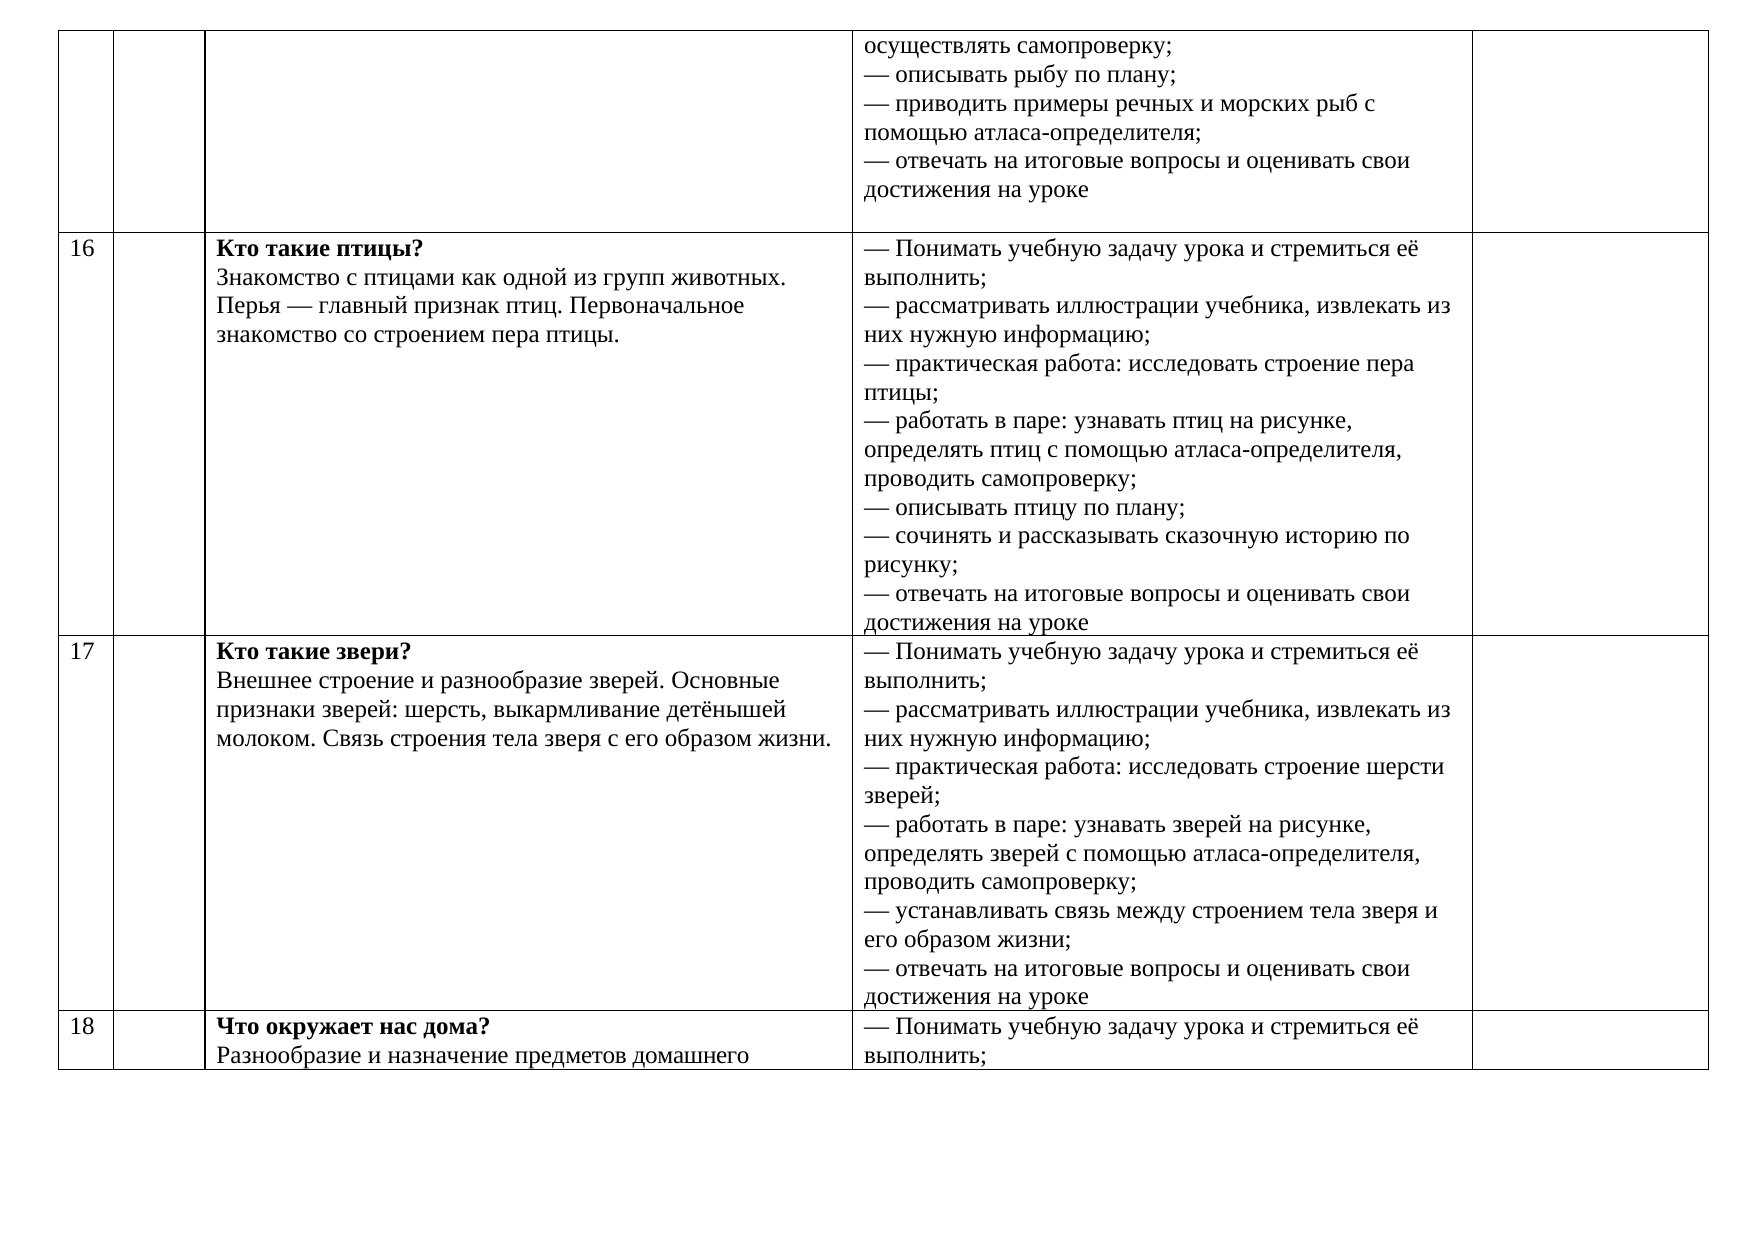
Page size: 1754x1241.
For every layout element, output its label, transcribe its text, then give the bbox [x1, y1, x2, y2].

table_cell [853, 31, 1472, 232]
table_cell [114, 636, 204, 1010]
table_cell [1473, 31, 1708, 232]
table_cell 16 [59, 233, 113, 635]
table_cell 18 [59, 1011, 113, 1069]
table_cell [1473, 636, 1708, 1010]
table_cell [206, 1011, 852, 1069]
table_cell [206, 31, 852, 232]
table_cell 17 [59, 636, 113, 1010]
table_cell [114, 233, 204, 635]
table_cell [114, 1011, 204, 1069]
table_cell [1473, 1011, 1708, 1069]
table_cell 15 [59, 31, 113, 232]
table_cell [1473, 233, 1708, 635]
table_cell Кто такие звери? Внешнее строение и разнообразие зверей. Основные признаки зверей: шерсть, выкармливание детёнышей молоком. Связь строения тела зверя с его образом жизни. [206, 636, 852, 1010]
table_cell — Понимать учебную задачу урока и стремиться её выполнить; — рассматривать иллюстрации учебника, извлекать из них нужную информацию; — практическая работа: исследовать строение пера птицы; — работать в паре: узнавать птиц на рисунке, определять птиц с помощью атласа-определителя, проводить самопроверку; — описывать птицу по плану; — сочинять и рассказывать сказочную историю по рисунку; — отвечать на итоговые вопросы и оценивать свои достижения на уроке [853, 233, 1472, 635]
table_cell — Понимать учебную задачу урока и стремиться её выполнить; — рассматривать иллюстрации учебника, извлекать из них нужную информацию; — практическая работа: исследовать строение шерсти зверей; — работать в паре: узнавать зверей на рисунке, определять зверей с помощью атласа-определителя, проводить самопроверку; — устанавливать связь между строением тела зверя и его образом жизни; — отвечать на итоговые вопросы и оценивать свои достижения на уроке [853, 636, 1472, 1010]
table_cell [853, 1011, 1472, 1069]
table_cell Кто такие птицы? Знакомство с птицами как одной из групп животных. Перья — главный признак птиц. Первоначальное знакомство со строением пера птицы. [206, 233, 852, 635]
table_cell [114, 31, 204, 232]
